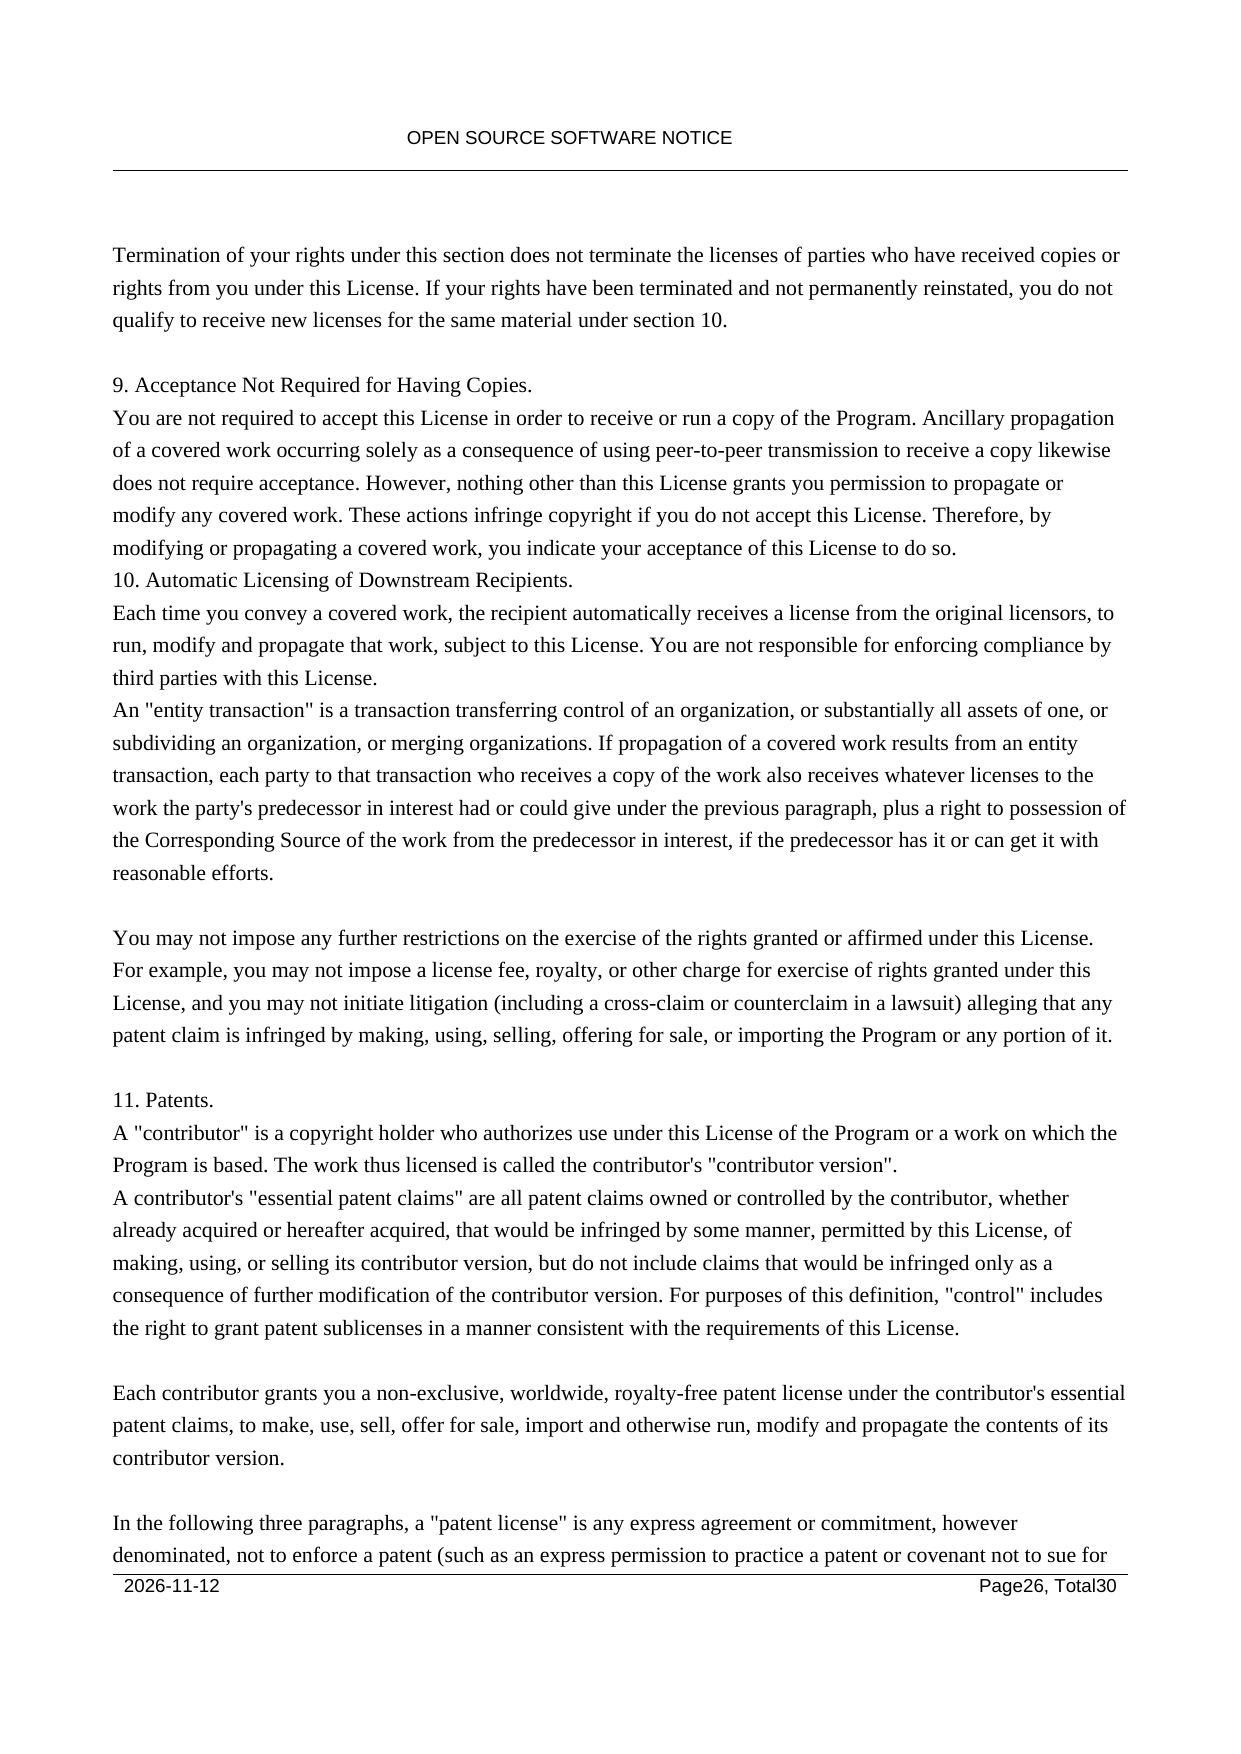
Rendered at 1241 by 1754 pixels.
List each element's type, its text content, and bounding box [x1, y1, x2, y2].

text 11. Patents. [112, 1084, 1128, 1116]
text A "contributor" is a copyright holder who authorizes use under this License of the Program or a work on which the Program is based. The work thus licensed is called the contributor's "contributor version". [112, 1116, 1128, 1181]
text 10. Automatic Licensing of Downstream Recipients. [112, 564, 1128, 596]
text Termination of your rights under this section does not terminate the licenses of parties who have received copies or rights from you under this License. If your rights have been terminated and not permanently reinstated, you do not qualify to receive new licenses for the same material under section 10. [112, 239, 1128, 336]
text You are not required to accept this License in order to receive or run a copy of the Program. Ancillary propagation of a covered work occurring solely as a consequence of using peer-to-peer transmission to receive a copy likewise does not require acceptance. However, nothing other than this License grants you permission to propagate or modify any covered work. These actions infringe copyright if you do not accept this License. Therefore, by modifying or propagating a covered work, you indicate your acceptance of this License to do so. [112, 401, 1128, 564]
text You may not impose any further restrictions on the exercise of the rights granted or affirmed under this License. For example, you may not impose a license fee, royalty, or other charge for exercise of rights granted under this License, and you may not initiate litigation (including a cross-claim or counterclaim in a lawsuit) alleging that any patent claim is infringed by making, using, selling, offering for sale, or importing the Program or any portion of it. [112, 921, 1128, 1051]
text Each contributor grants you a non-exclusive, worldwide, royalty-free patent license under the contributor's essential patent claims, to make, use, sell, offer for sale, import and otherwise run, modify and propagate the contents of its contributor version. [112, 1376, 1128, 1474]
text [112, 1506, 1128, 1571]
text An "entity transaction" is a transaction transferring control of an organization, or substantially all assets of one, or subdividing an organization, or merging organizations. If propagation of a covered work results from an entity transaction, each party to that transaction who receives a copy of the work also receives whatever licenses to the work the party's predecessor in interest had or could give under the previous paragraph, plus a right to possession of the Corresponding Source of the work from the predecessor in interest, if the predecessor has it or can get it with reasonable efforts. [112, 694, 1128, 889]
text 9. Acceptance Not Required for Having Copies. [112, 369, 1128, 401]
text Each time you convey a covered work, the recipient automatically receives a license from the original licensors, to run, modify and propagate that work, subject to this License. You are not responsible for enforcing compliance by third parties with this License. [112, 596, 1128, 694]
text A contributor's "essential patent claims" are all patent claims owned or controlled by the contributor, whether already acquired or hereafter acquired, that would be infringed by some manner, permitted by this License, of making, using, or selling its contributor version, but do not include claims that would be infringed only as a consequence of further modification of the contributor version. For purposes of this definition, "control" includes the right to grant patent sublicenses in a manner consistent with the requirements of this License. [112, 1181, 1128, 1344]
